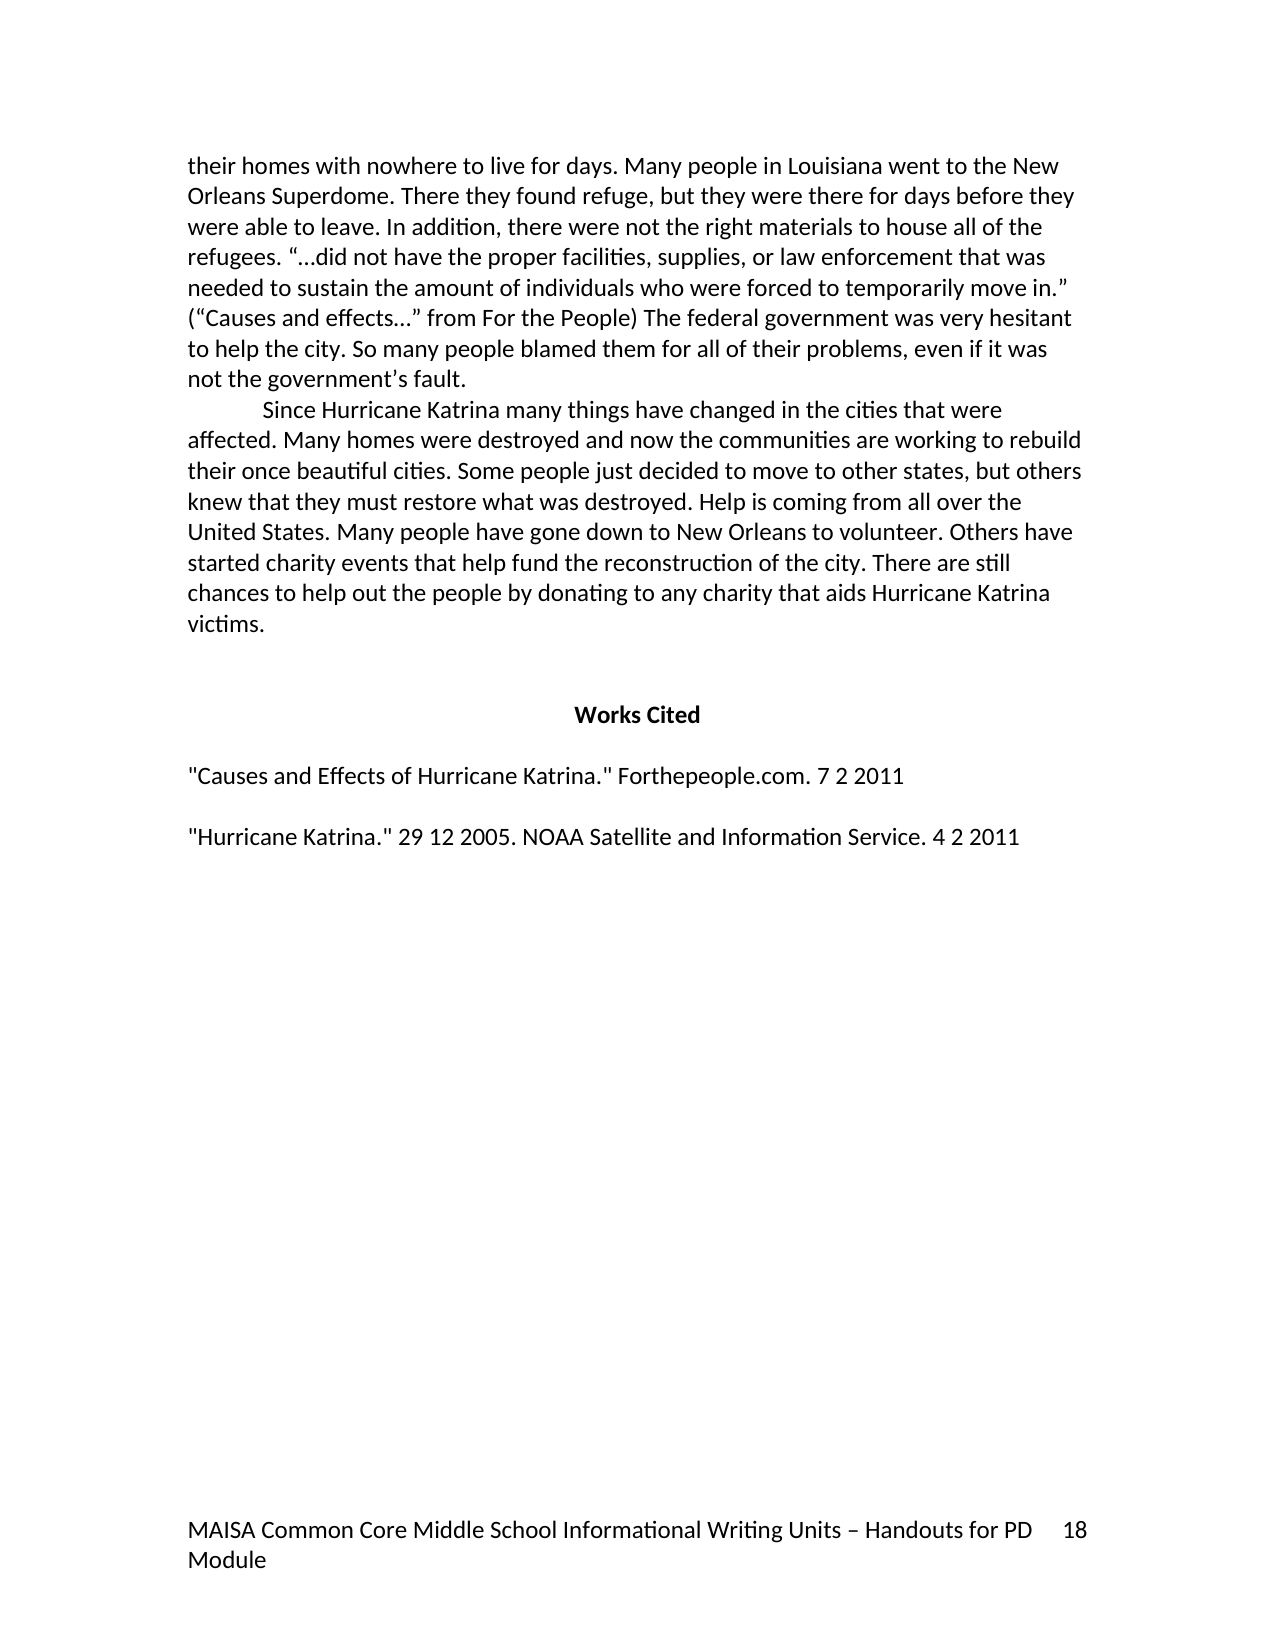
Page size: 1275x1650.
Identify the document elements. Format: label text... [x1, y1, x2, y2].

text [187, 150, 1087, 394]
text Since Hurricane Katrina many things have changed in the cities that were affected. Many homes were destroyed and now the communities are working to rebuild their once beautiful cities. Some people just decided to move to other states, but others knew that they must restore what was destroyed. Help is coming from all over the United States. Many people have gone down to New Orleans to volunteer. Others have started charity events that help fund the reconstruction of the city. There are still chances to help out the people by donating to any charity that aids Hurricane Katrina victims. [187, 394, 1087, 638]
text "Causes and Effects of Hurricane Katrina." Forthepeople.com. 7 2 2011 [187, 760, 1087, 791]
text Works Cited [187, 699, 1087, 730]
text "Hurricane Katrina." 29 12 2005. NOAA Satellite and Information Service. 4 2 2011 [187, 821, 1087, 852]
